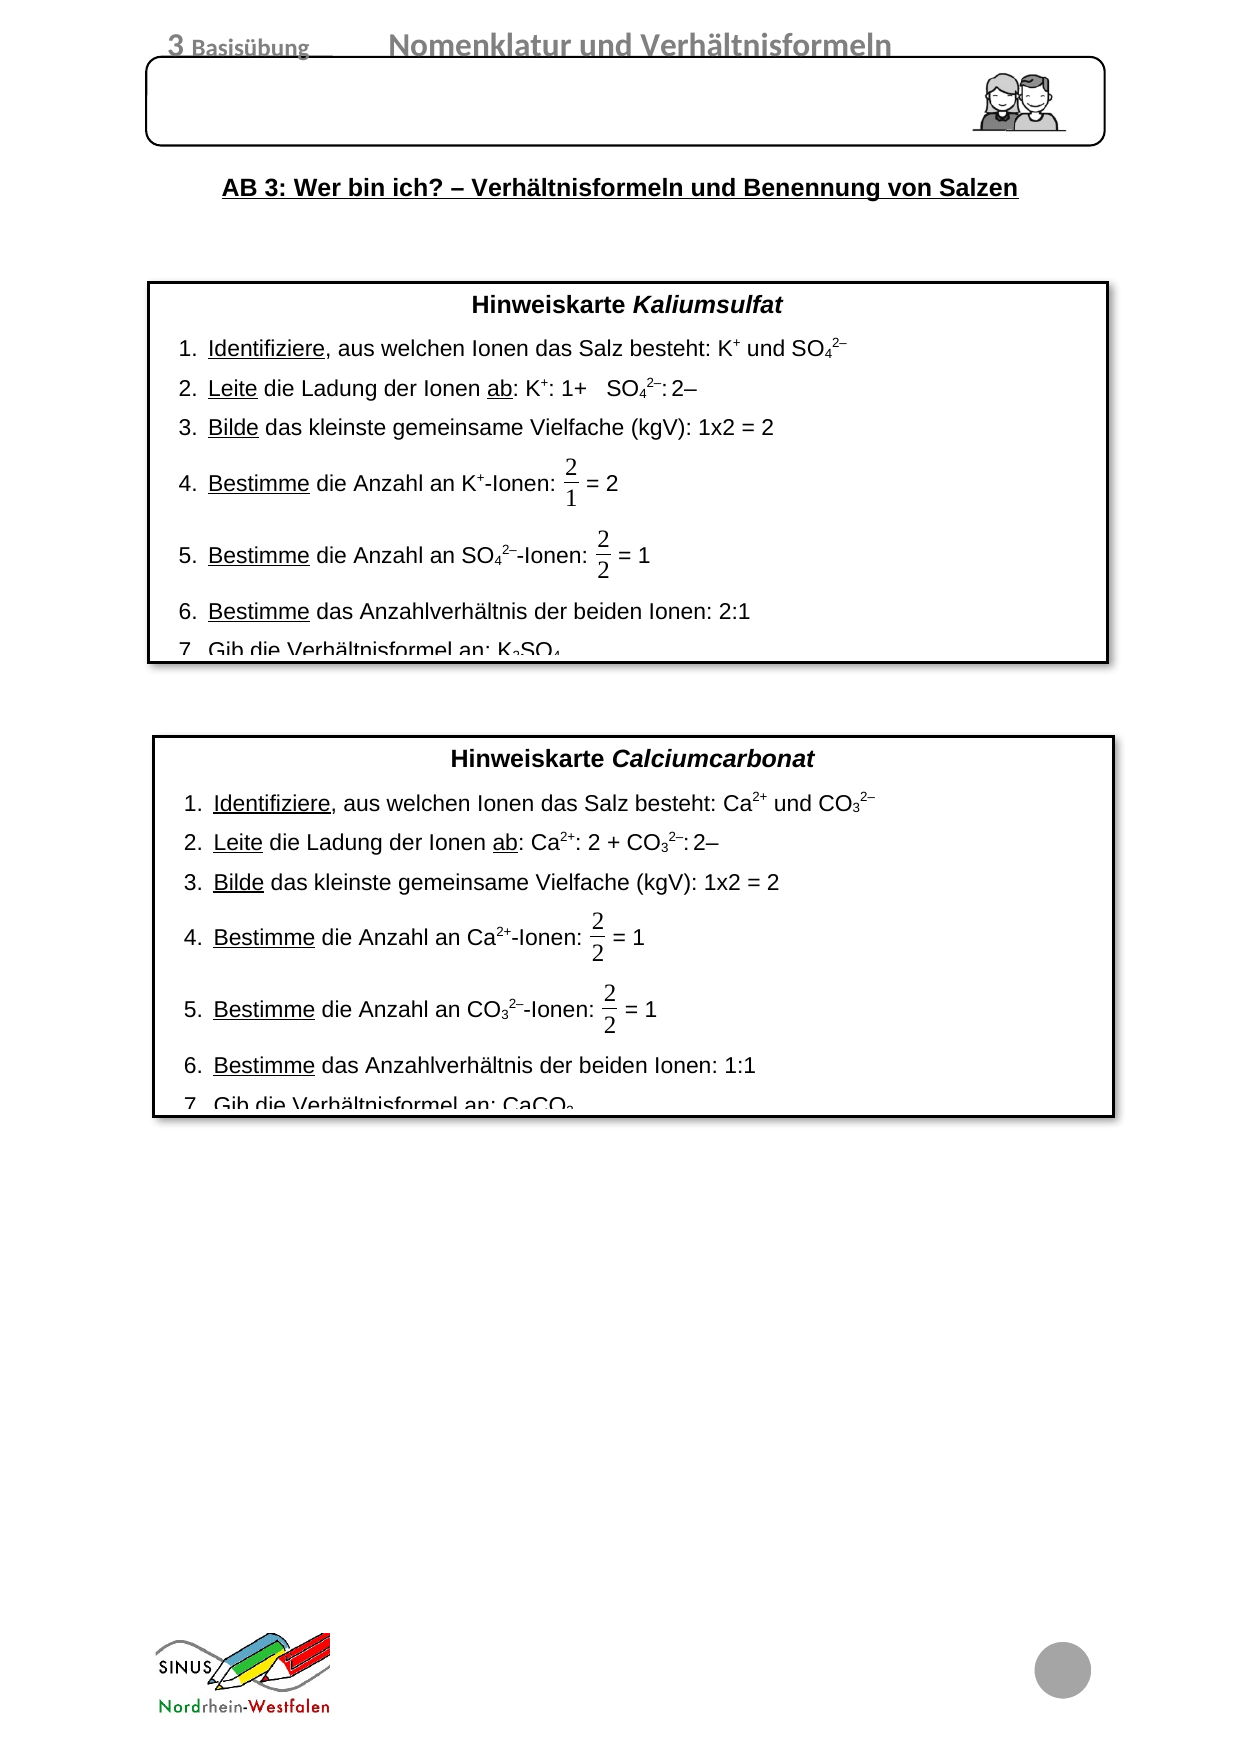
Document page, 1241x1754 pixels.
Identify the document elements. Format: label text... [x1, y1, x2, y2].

picture [155, 1633, 330, 1717]
subtitle AB 3: Wer bin ich? – Verhältnisformeln und Benennung von Salzen [148, 173, 1093, 201]
